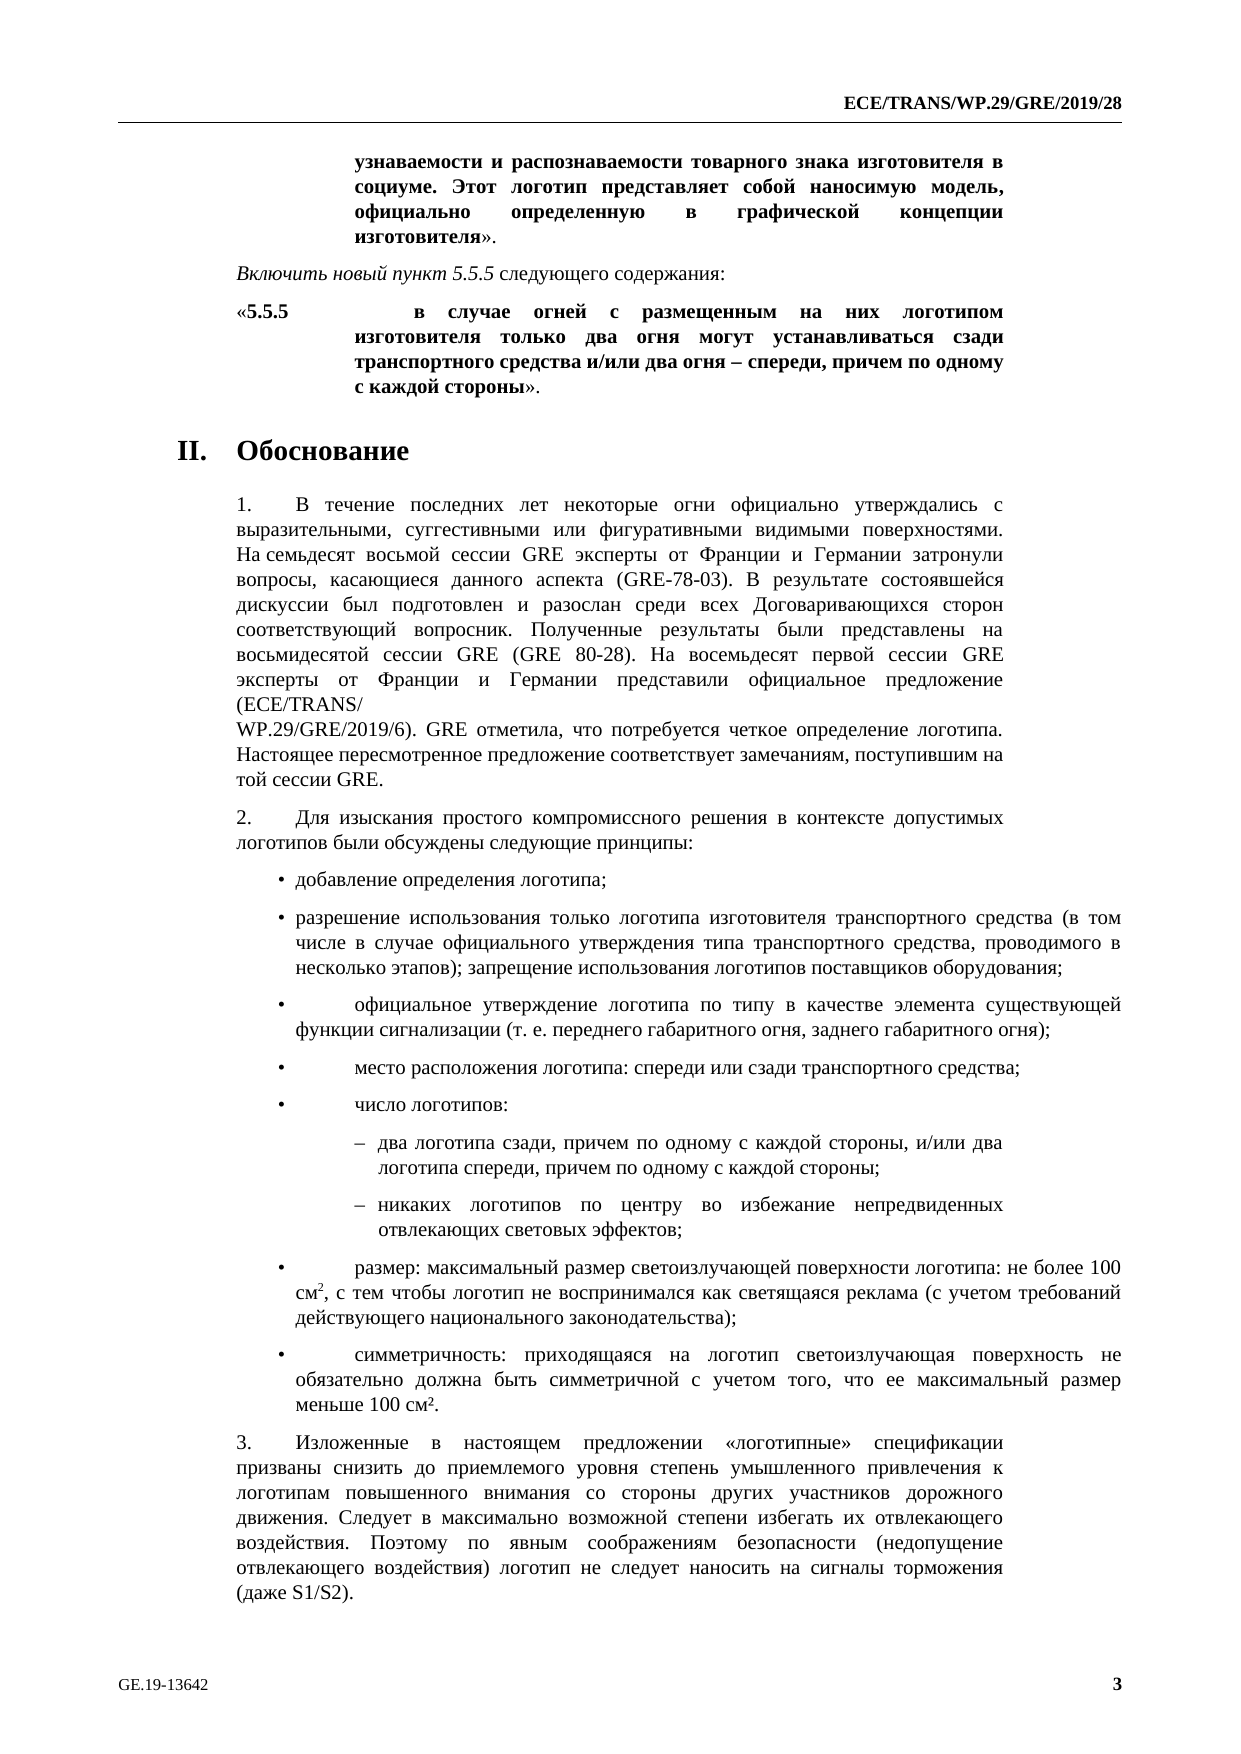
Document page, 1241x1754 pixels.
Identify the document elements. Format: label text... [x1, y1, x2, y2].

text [236, 148, 1004, 248]
text Включить новый пункт 5.5.5 следующего содержания: [236, 260, 1004, 285]
text размер: максимальный размер светоизлучающей поверхности логотипа: не более 100 см2, с тем чтобы логотип не воспринимался как светящаяся реклама (с учетом требований действующего национального законодательства); [278, 1254, 1122, 1329]
text 3. Изложенные в настоящем предложении «логотипные» спецификации призваны снизить до приемлемого уровня степень умышленного привлечения к логотипам повышенного внимания со стороны других участников дорожного движения. Следует в максимально возможной степени избегать их отвлекающего воздействия. Поэтому по явным соображениям безопасности (недопущение отвлекающего воздействия) логотип не следует наносить на сигналы торможения (даже S1/S2). [236, 1429, 1004, 1604]
text II. Обоснование [118, 435, 1004, 466]
text симметричность: приходящаяся на логотип светоизлучающая поверхность не обязательно должна быть симметричной с учетом того, что ее максимальный размер меньше 100 cм². [278, 1341, 1122, 1416]
list – никаких логотипов по центру во избежание непредвиденных отвлекающих световых эффектов; [354, 1191, 1004, 1241]
text официальное утверждение логотипа по типу в качестве элемента существующей функции сигнализации (т. е. переднего габаритного огня, заднего габаритного огня); [278, 991, 1122, 1041]
list – два логотипа сзади, причем по одному с каждой стороны, и/или два логотипа спереди, причем по одному с каждой стороны; [354, 1129, 1004, 1179]
text 1. В течение последних лет некоторые огни официально утверждались с выразительными, суггестивными или фигуративными видимыми поверхностями. На семьдесят восьмой сессии GRE эксперты от Франции и Германии затронули вопросы, касающиеся данного аспекта (GRE-78-03). В результате состоявшейся дискуссии был подготовлен и разослан среди всех Договаривающихся сторон соответствующий вопросник. Полученные результаты были представлены на восьмидесятой сессии GRE (GRE 80-28). На восемьдесят первой сессии GRE эксперты от Франции и Германии представили официальное предложение (ECE/TRANS/ WP.29/GRE/2019/6). GRE отметила, что потребуется четкое определение логотипа. Настоящее пересмотренное предложение соответствует замечаниям, поступившим на той сессии GRE. [236, 491, 1004, 791]
text добавление определения логотипа; [278, 866, 1122, 891]
text 2. Для изыскания простого компромиссного решения в контексте допустимых логотипов были обсуждены следующие принципы: [236, 804, 1004, 854]
text разрешение использования только логотипа изготовителя транспортного средства (в том числе в случае официального утверждения типа транспортного средства, проводимого в несколько этапов); запрещение использования логотипов поставщиков оборудования; [278, 904, 1122, 979]
text число логотипов: [278, 1091, 1122, 1116]
text «5.5.5 в случае огней с размещенным на них логотипом изготовителя только два огня могут устанавливаться сзади транспортного средства и/или два огня – спереди, причем по одному с каждой стороны». [236, 298, 1004, 398]
text место расположения логотипа: спереди или сзади транспортного средства; [278, 1054, 1122, 1079]
